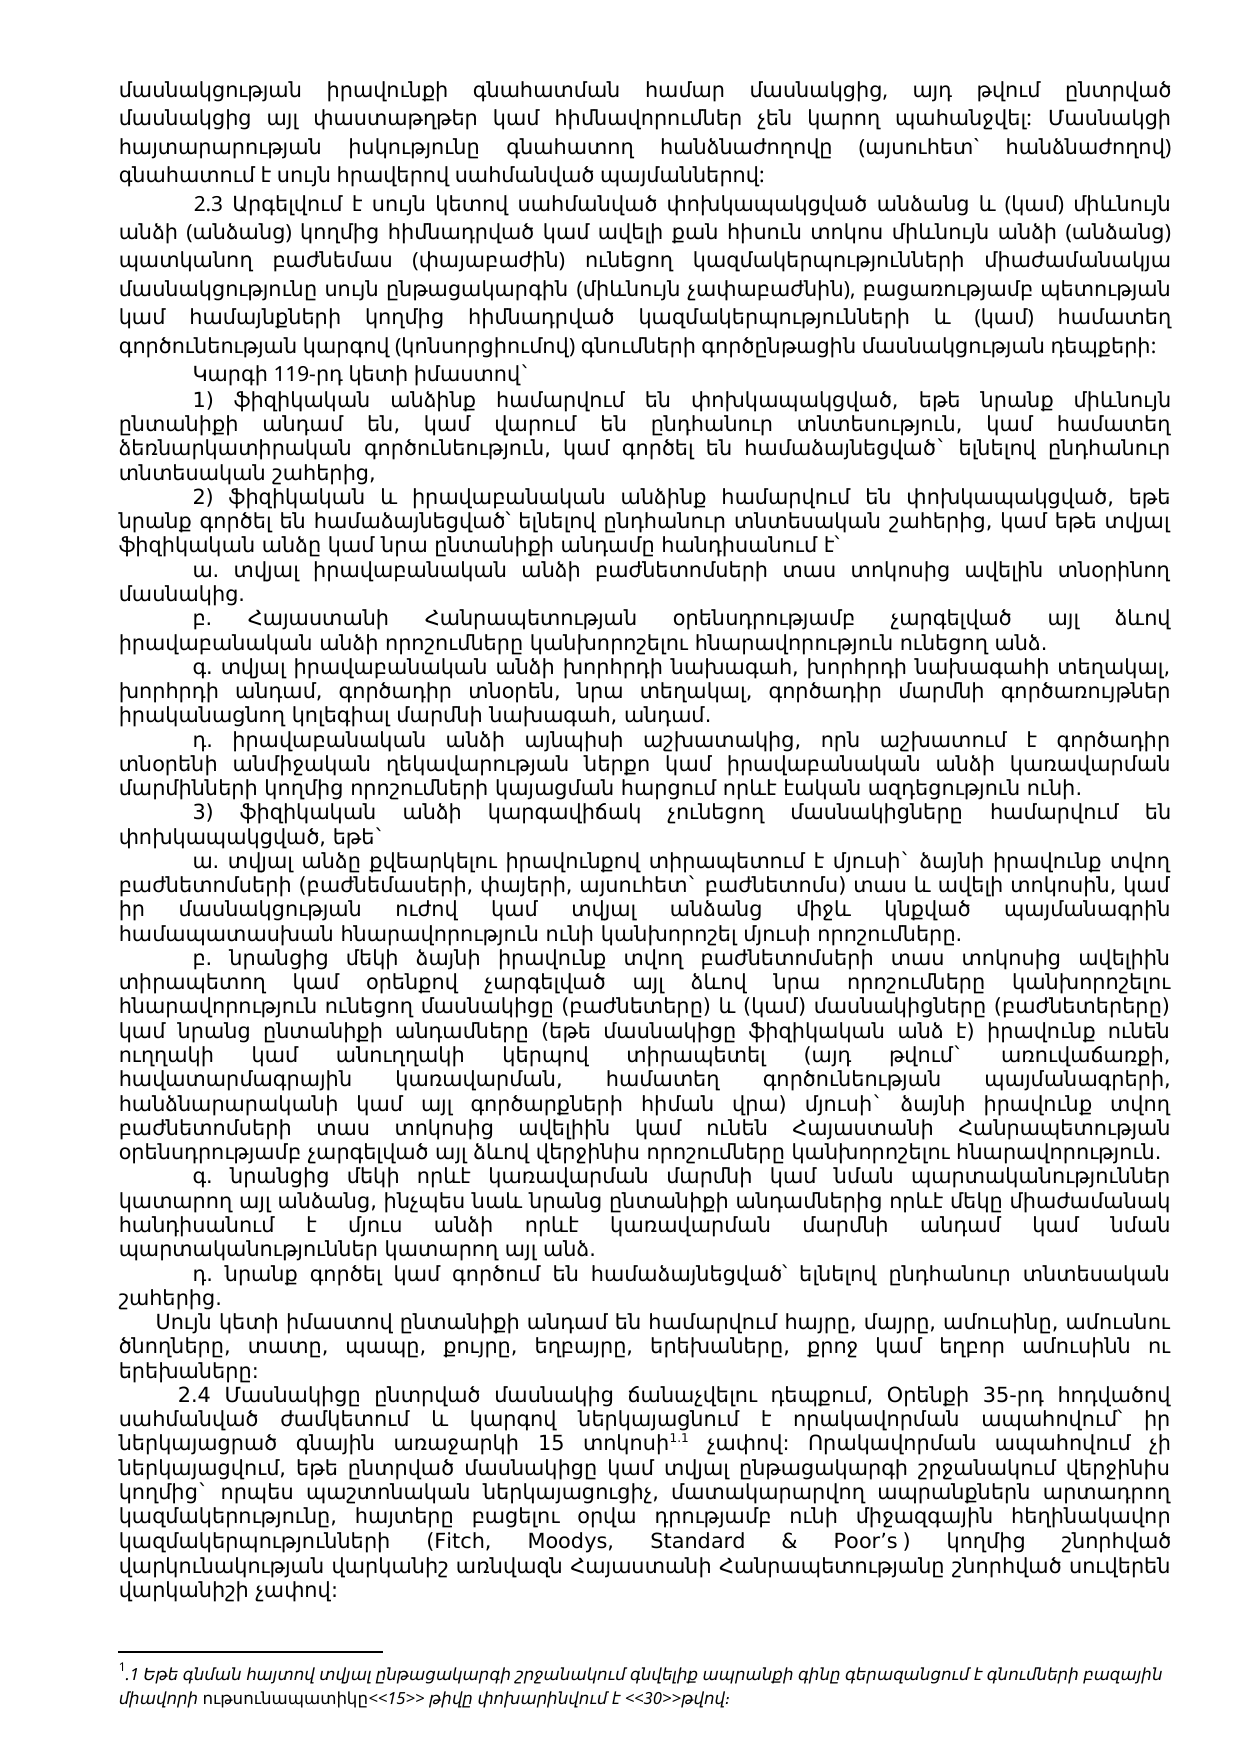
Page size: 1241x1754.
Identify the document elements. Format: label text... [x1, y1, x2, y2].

text գ. նրանցից մեկի որևէ կառավարման մարմնի կամ նման պարտականություններ կատարող այլ անձանց, ինչպես նաև նրանց ընտանիքի անդամներից որևէ մեկը միաժամանակ հանդիսանում է մյուս անձի որևէ կառավարման մարմնի անդամ կամ նման պարտականություններ կատարող այլ անձ. [118, 1164, 1171, 1262]
text Սույն կետի իմաստով ընտանիքի անդամ են համարվում հայրը, մայրը, ամուսինը, ամուսնու ծնողները, տատը, պապը, քույրը, եղբայրը, երեխաները, քրոջ կամ եղբոր ամուսինն ու երեխաները: [118, 1310, 1171, 1383]
text դ. նրանք գործել կամ գործում են համաձայնեցված՝ ելնելով ընդհանուր տնտեսական շահերից. [118, 1262, 1171, 1310]
text Կարգի 119-րդ կետի իմաստով` [118, 359, 1171, 388]
text դ. իրավաբանական անձի այնպիսի աշխատակից, որն աշխատում է գործադիր տնօրենի անմիջական ղեկավարության ներքո կամ իրավաբանական անձի կառավարման մարմինների կողմից որոշումների կայացման հարցում որևէ էական ազդեցություն ունի. [118, 728, 1171, 800]
text գ. տվյալ իրավաբանական անձի խորհրդի նախագահ, խորհրդի նախագահի տեղակալ, խորհրդի անդամ, գործադիր տնօրեն, նրա տեղակալ, գործադիր մարմնի գործառույթներ իրականացնող կոլեգիալ մարմնի նախագահ, անդամ. [118, 655, 1171, 728]
text 1) ֆիզիկական անձինք համարվում են փոխկապակցված, եթե նրանք միևնույն ընտանիքի անդամ են, կամ վարում են ընդհանուր տնտեսություն, կամ համատեղ ձեռնարկատիրական գործունեություն, կամ գործել են համաձայնեցված` ելնելով ընդհանուր տնտեսական շահերից, [118, 388, 1171, 485]
text ա. տվյալ անձը քվեարկելու իրավունքով տիրապետում է մյուսի` ձայնի իրավունք տվող բաժնետոմսերի (բաժնեմասերի, փայերի, այսուհետ` բաժնետոմս) տաս և ավելի տոկոսին, կամ իր մասնակցության ուժով կամ տվյալ անձանց միջև կնքված պայմանագրին համապատասխան հնարավորություն ունի կանխորոշել մյուսի որոշումները. [118, 849, 1171, 946]
text ա. տվյալ իրավաբանական անձի բաժնետոմսերի տաս տոկոսից ավելին տնօրինող մասնակից. [118, 558, 1171, 606]
text բ. նրանցից մեկի ձայնի իրավունք տվող բաժնետոմսերի տաս տոկոսից ավելիին տիրապետող կամ օրենքով չարգելված այլ ձևով նրա որոշումները կանխորոշելու հնարավորություն ունեցող մասնակիցը (բաժնետերը) և (կամ) մասնակիցները (բաժնետերերը) կամ նրանց ընտանիքի անդամները (եթե մասնակիցը ֆիզիկական անձ է) իրավունք ունեն ուղղակի կամ անուղղակի կերպով տիրապետել (այդ թվում` առուվաճառքի, հավատարմագրային կառավարման, համատեղ գործունեության պայմանագրերի, հանձնարարականի կամ այլ գործարքների հիման վրա) մյուսի` ձայնի իրավունք տվող բաժնետոմսերի տաս տոկոսից ավելիին կամ ունեն Հայաստանի Հանրապետության օրենսդրությամբ չարգելված այլ ձևով վերջինիս որոշումները կանխորոշելու հնարավորություն. [118, 946, 1171, 1164]
text 2.3 Արգելվում է սույն կետով սահմանված փոխկապակցված անձանց և (կամ) միևնույն անձի (անձանց) կողմից հիմնադրված կամ ավելի քան հիսուն տոկոս միևնույն անձի (անձանց) պատկանող բաժնեմաս (փայաբաժին) ունեցող կազմակերպությունների միաժամանակյա մասնակցությունը սույն ընթացակարգին (միևնույն չափաբաժնին), բացառությամբ պետության կամ համայնքների կողմից հիմնադրված կազմակերպությունների և (կամ) համատեղ գործունեության կարգով (կոնսորցիումով) գնումների գործընթացին մասնակցության դեպքերի: [118, 189, 1171, 359]
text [118, 75, 1171, 189]
text 3) ֆիզիկական անձի կարգավիճակ չունեցող մասնակիցները համարվում են փոխկապակցված, եթե` [118, 800, 1171, 849]
text 2) ֆիզիկական և իրավաբանական անձինք համարվում են փոխկապակցված, եթե նրանք գործել են համաձայնեցված՝ ելնելով ընդհանուր տնտեսական շահերից, կամ եթե տվյալ ֆիզիկական անձը կամ նրա ընտանիքի անդամը հանդիսանում է՝ [118, 485, 1171, 558]
text բ. Հայաստանի Հանրապետության օրենսդրությամբ չարգելված այլ ձևով իրավաբանական անձի որոշումները կանխորոշելու հնարավորություն ունեցող անձ. [118, 606, 1171, 655]
text 2.4 Մասնակիցը ընտրված մասնակից ճանաչվելու դեպքում, Օրենքի 35-րդ հոդվածով սահմանված ժամկետում և կարգով ներկայացնում է որակավորման ապահովում՝ իր ներկայացրած գնային առաջարկի 15 տոկոսի.1 չափով: Որակավորման ապահովում չի ներկայացվում, եթե ընտրված մասնակիցը կամ տվյալ ընթացակարգի շրջանակում վերջինիս կողմից` որպես պաշտոնական ներկայացուցիչ, մատակարարվող ապրանքներն արտադրող կազմակերությունը, հայտերը բացելու օրվա դրությամբ ունի միջազգային հեղինակավոր կազմակերպությունների (Fitch, Moodys, Standard & Poor’s ) կողմից շնորհված վարկունակության վարկանիշ առնվազն Հայաստանի Հանրապետությանը շնորհված սուվերեն վարկանիշի չափով: [118, 1383, 1171, 1602]
